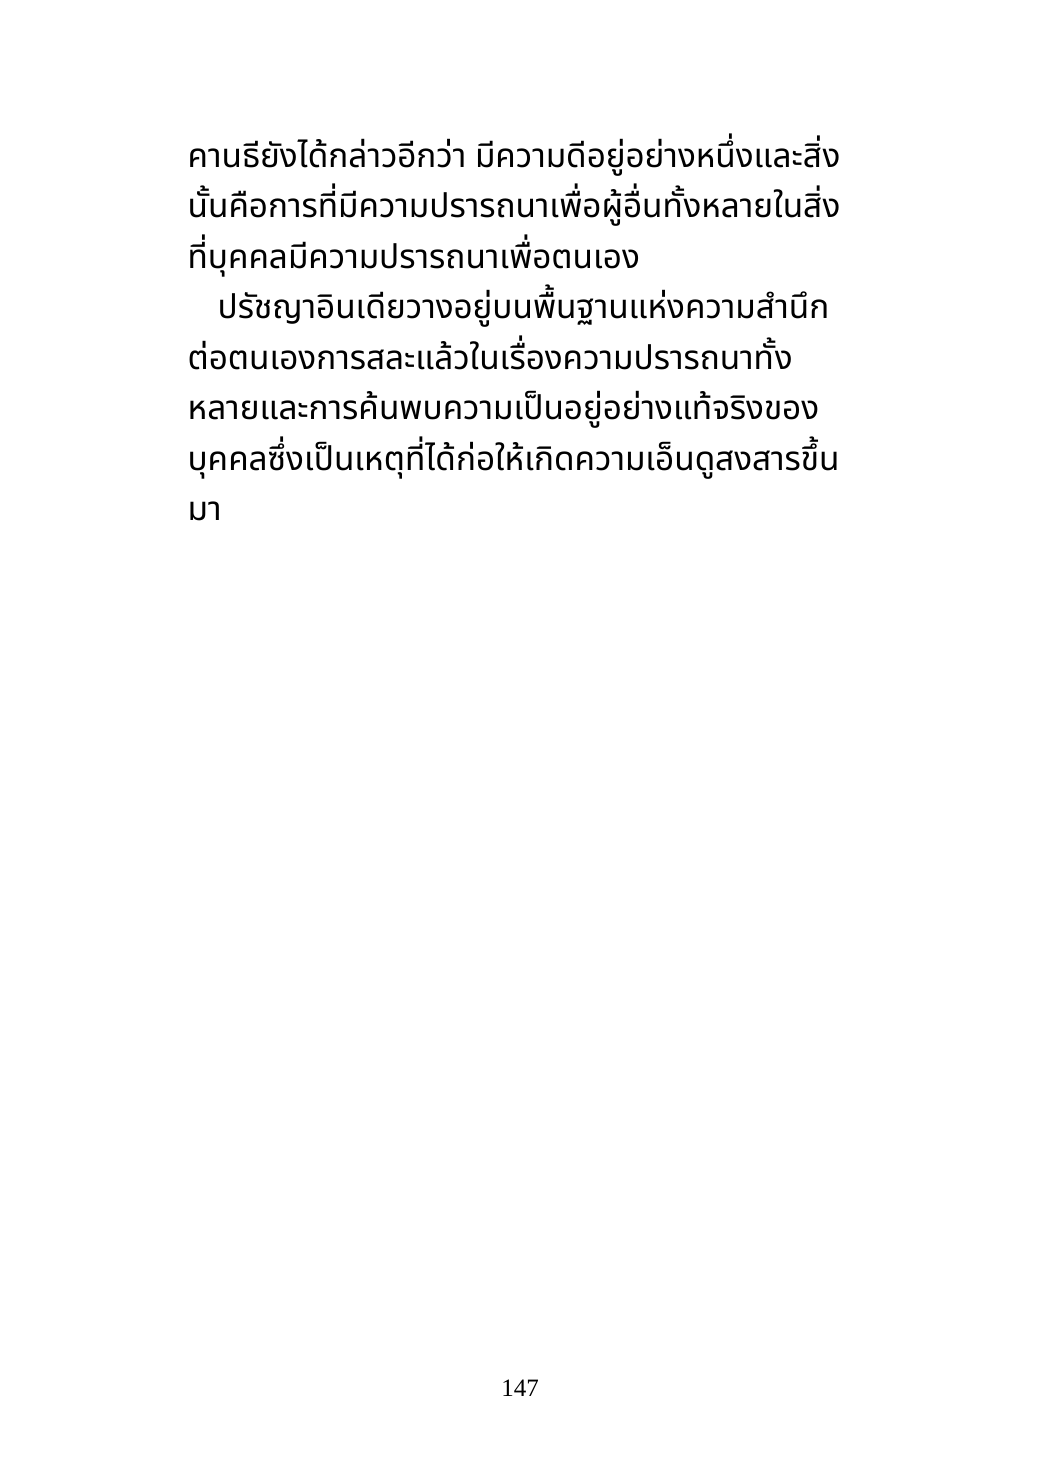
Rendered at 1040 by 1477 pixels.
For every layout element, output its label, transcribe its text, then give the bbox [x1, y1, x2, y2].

text คานธียังได้กล่าวอีกว่า มีความดีอยู่อย่างหนึ่งและสิ่งนั้นคือการที่มีความปรารถนาเพื่อผู้อื่นทั้งหลายในสิ่งที่บุคคลมีความปรารถนาเพื่อตนเอง [187, 132, 852, 283]
text ปรัชญาอินเดียวางอยู่บนพื้นฐานแห่งความสำนึกต่อตนเองการสละแล้วในเรื่องความปรารถนาทั้งหลายและการค้นพบความเป็นอยู่อย่างแท้จริงของบุคคลซึ่งเป็นเหตุที่ได้ก่อให้เกิดความเอ็นดูสงสารขึ้นมา [187, 283, 852, 535]
